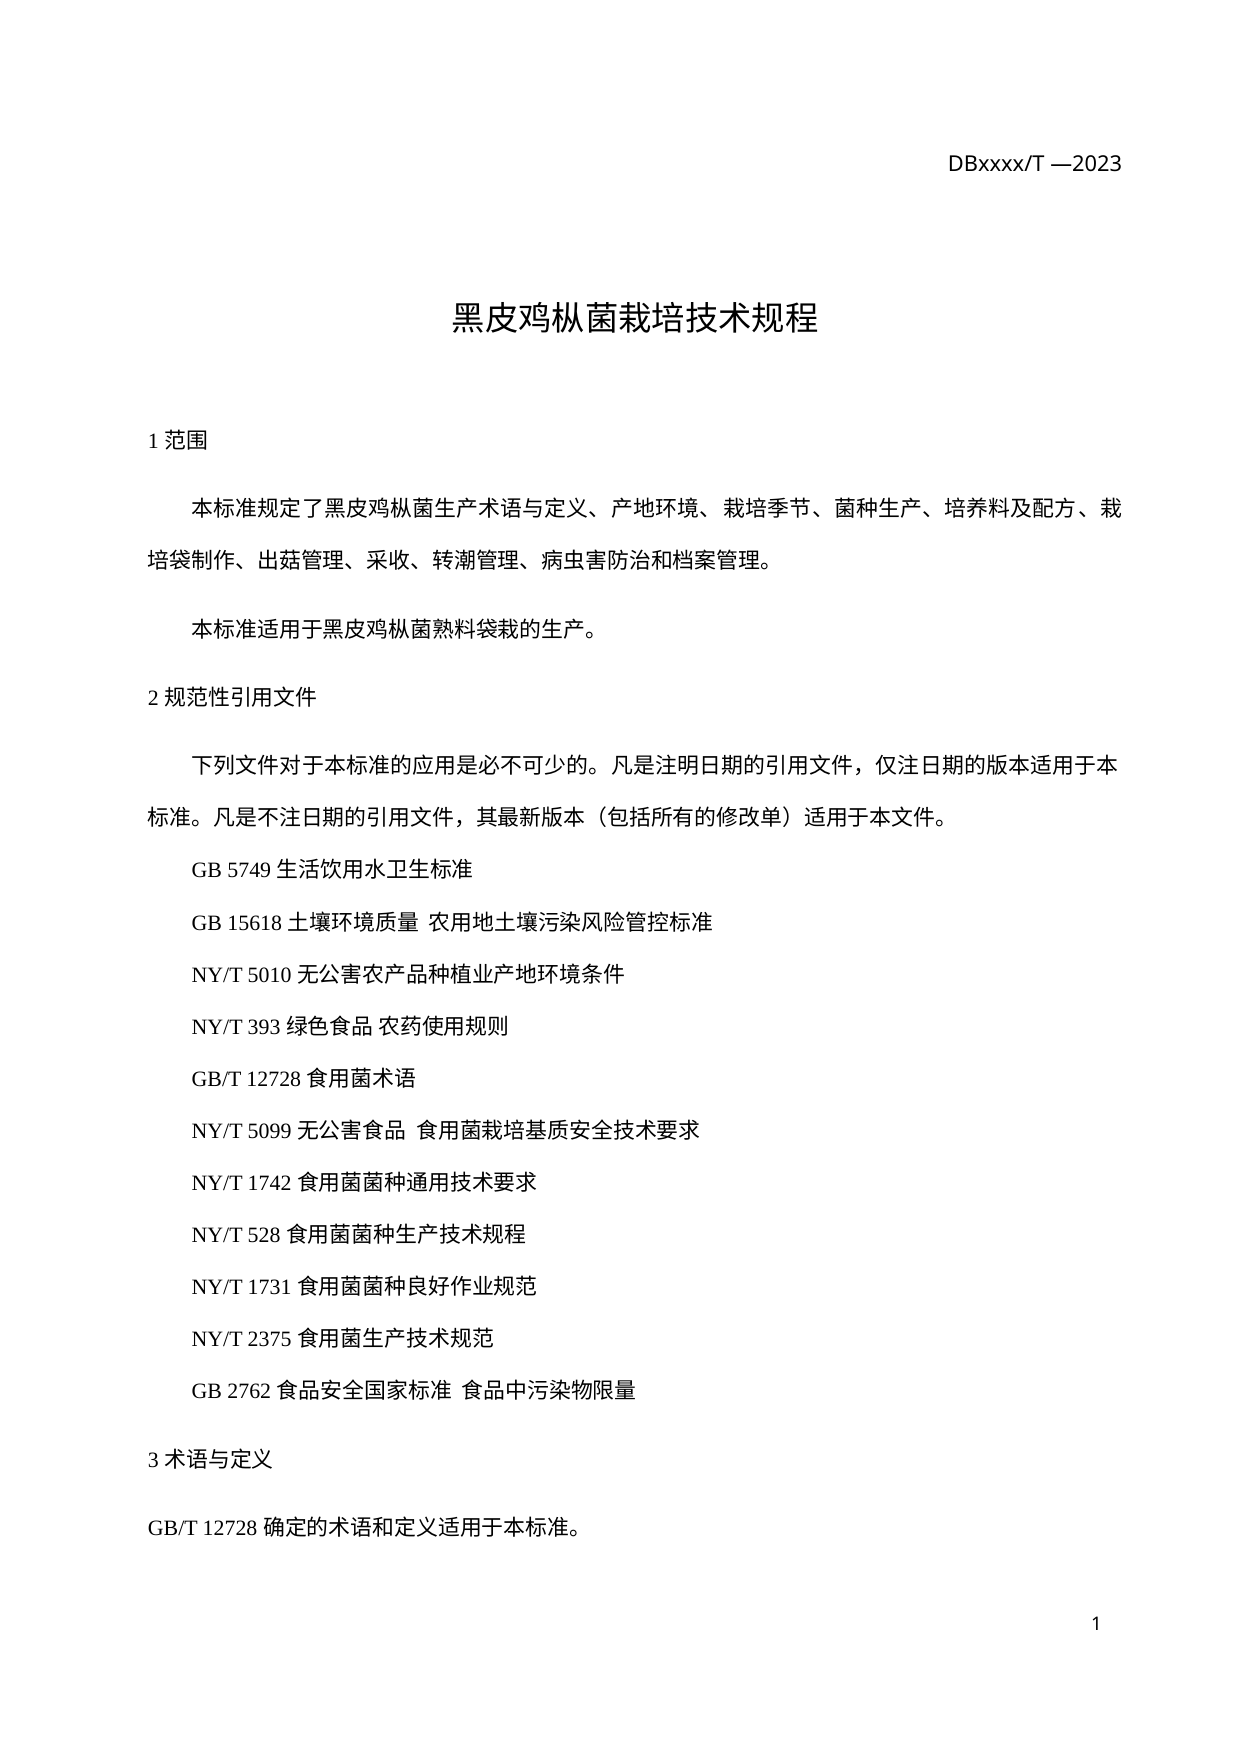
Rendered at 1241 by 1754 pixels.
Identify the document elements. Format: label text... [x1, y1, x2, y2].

text GB 15618 土壤环境质量 农用地土壤污染风险管控标准 [148, 888, 1122, 940]
text NY/T 5099 无公害食品 食用菌栽培基质安全技术要求 [148, 1097, 1122, 1149]
text NY/T 393 绿色食品 农药使用规则 [148, 992, 1122, 1044]
text NY/T 5010 无公害农产品种植业产地环境条件 [148, 940, 1122, 992]
text 1 范围 [148, 407, 1122, 459]
text 3 术语与定义 [148, 1425, 1122, 1477]
text GB/T 12728 食用菌术语 [148, 1044, 1122, 1097]
text 2 规范性引用文件 [148, 664, 1122, 716]
text 本标准适用于黑皮鸡枞菌熟料袋栽的生产。 [148, 595, 1122, 647]
text GB 2762 食品安全国家标准 食品中污染物限量 [148, 1357, 1122, 1409]
text NY/T 1742 食用菌菌种通用技术要求 [148, 1149, 1122, 1201]
text 黑皮鸡枞菌栽培技术规程 [148, 283, 1122, 348]
text 本标准规定了黑皮鸡枞菌生产术语与定义、产地环境、栽培季节、菌种生产、培养料及配方、栽培袋制作、出菇管理、采收、转潮管理、病虫害防治和档案管理。 [148, 475, 1122, 579]
text NY/T 528 食用菌菌种生产技术规程 [148, 1201, 1122, 1253]
text 下列文件对于本标准的应用是必不可少的。凡是注明日期的引用文件，仅注日期的版本适用于本标准。凡是不注日期的引用文件，其最新版本（包括所有的修改单）适用于本文件。 [148, 732, 1122, 836]
text NY/T 2375 食用菌生产技术规范 [148, 1305, 1122, 1357]
text GB/T 12728 确定的术语和定义适用于本标准。 [148, 1494, 1122, 1546]
text NY/T 1731 食用菌菌种良好作业规范 [148, 1253, 1122, 1305]
text GB 5749 生活饮用水卫生标准 [148, 836, 1122, 888]
